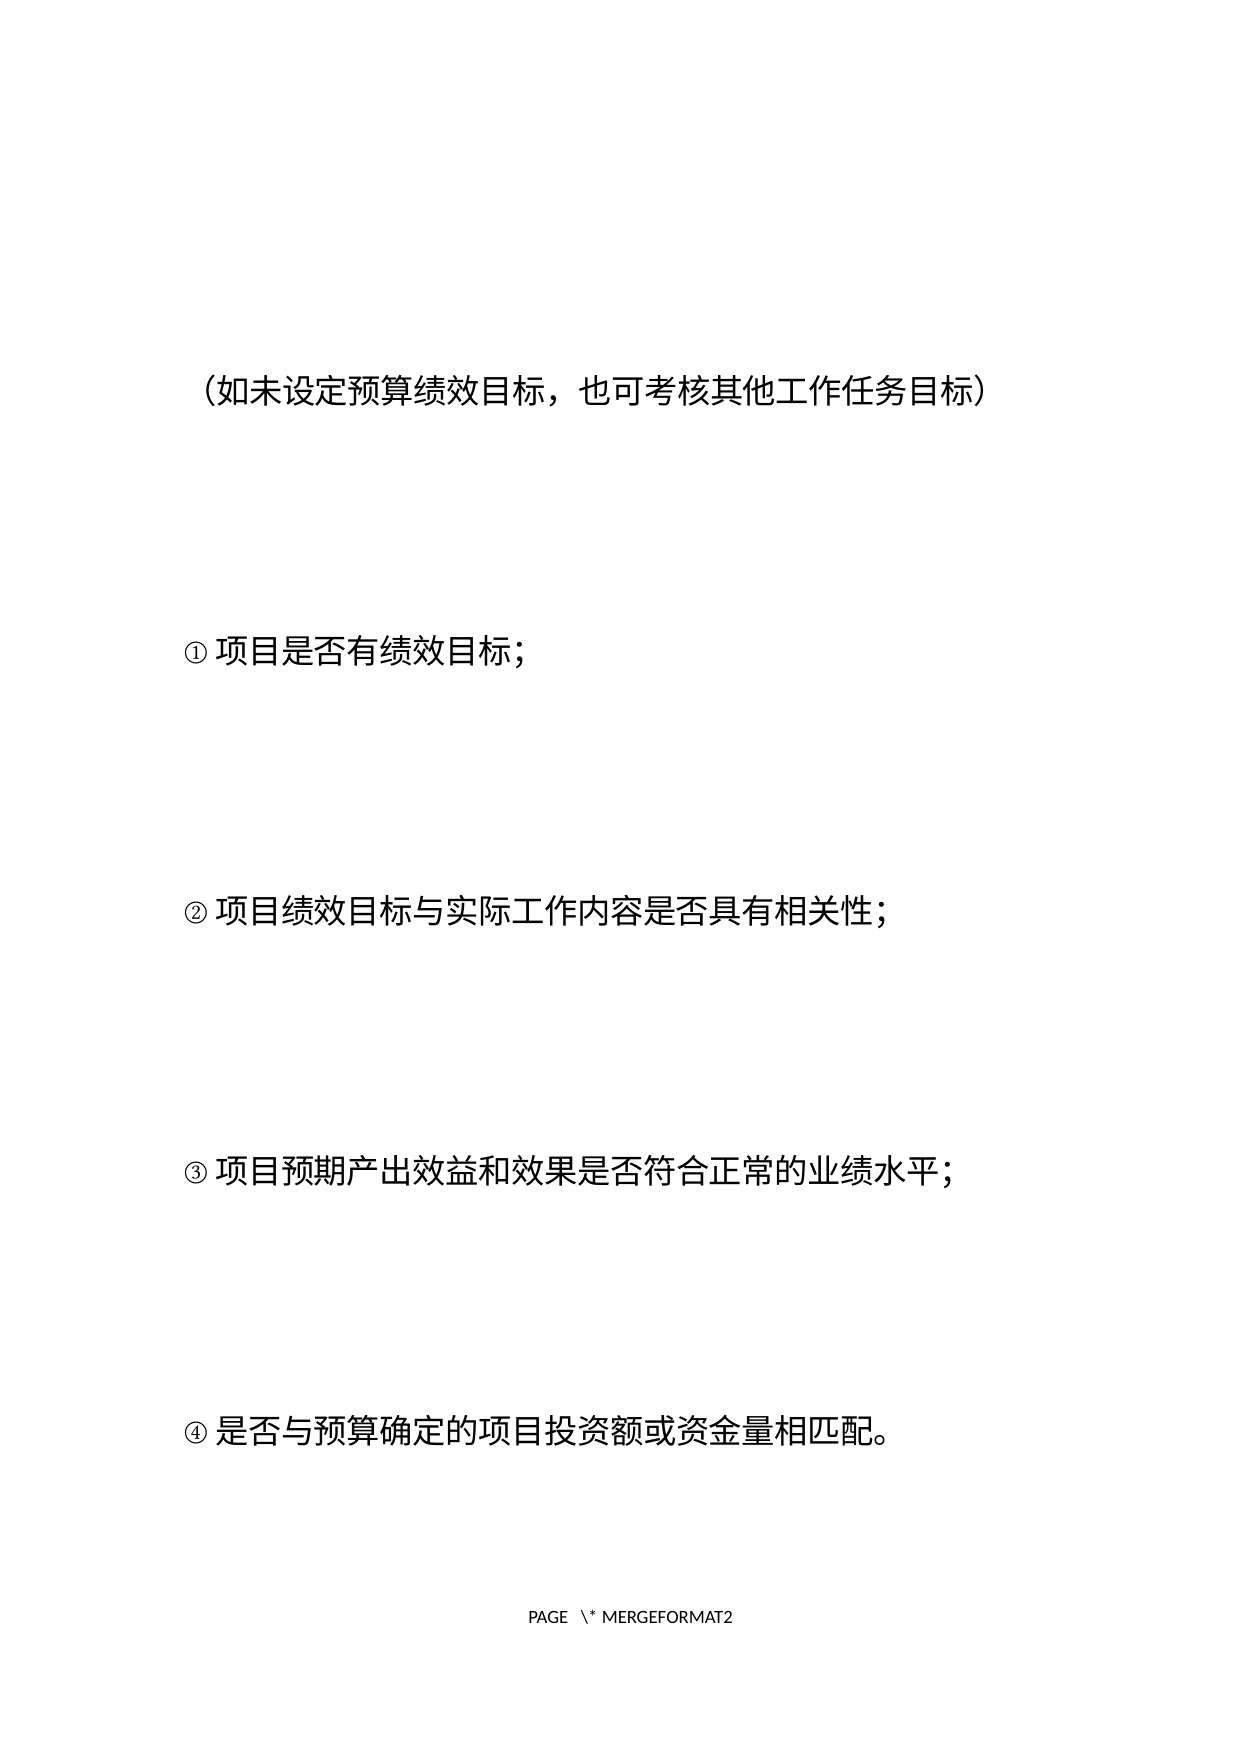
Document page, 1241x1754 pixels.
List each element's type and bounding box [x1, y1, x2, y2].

text [183, 162, 1078, 1462]
